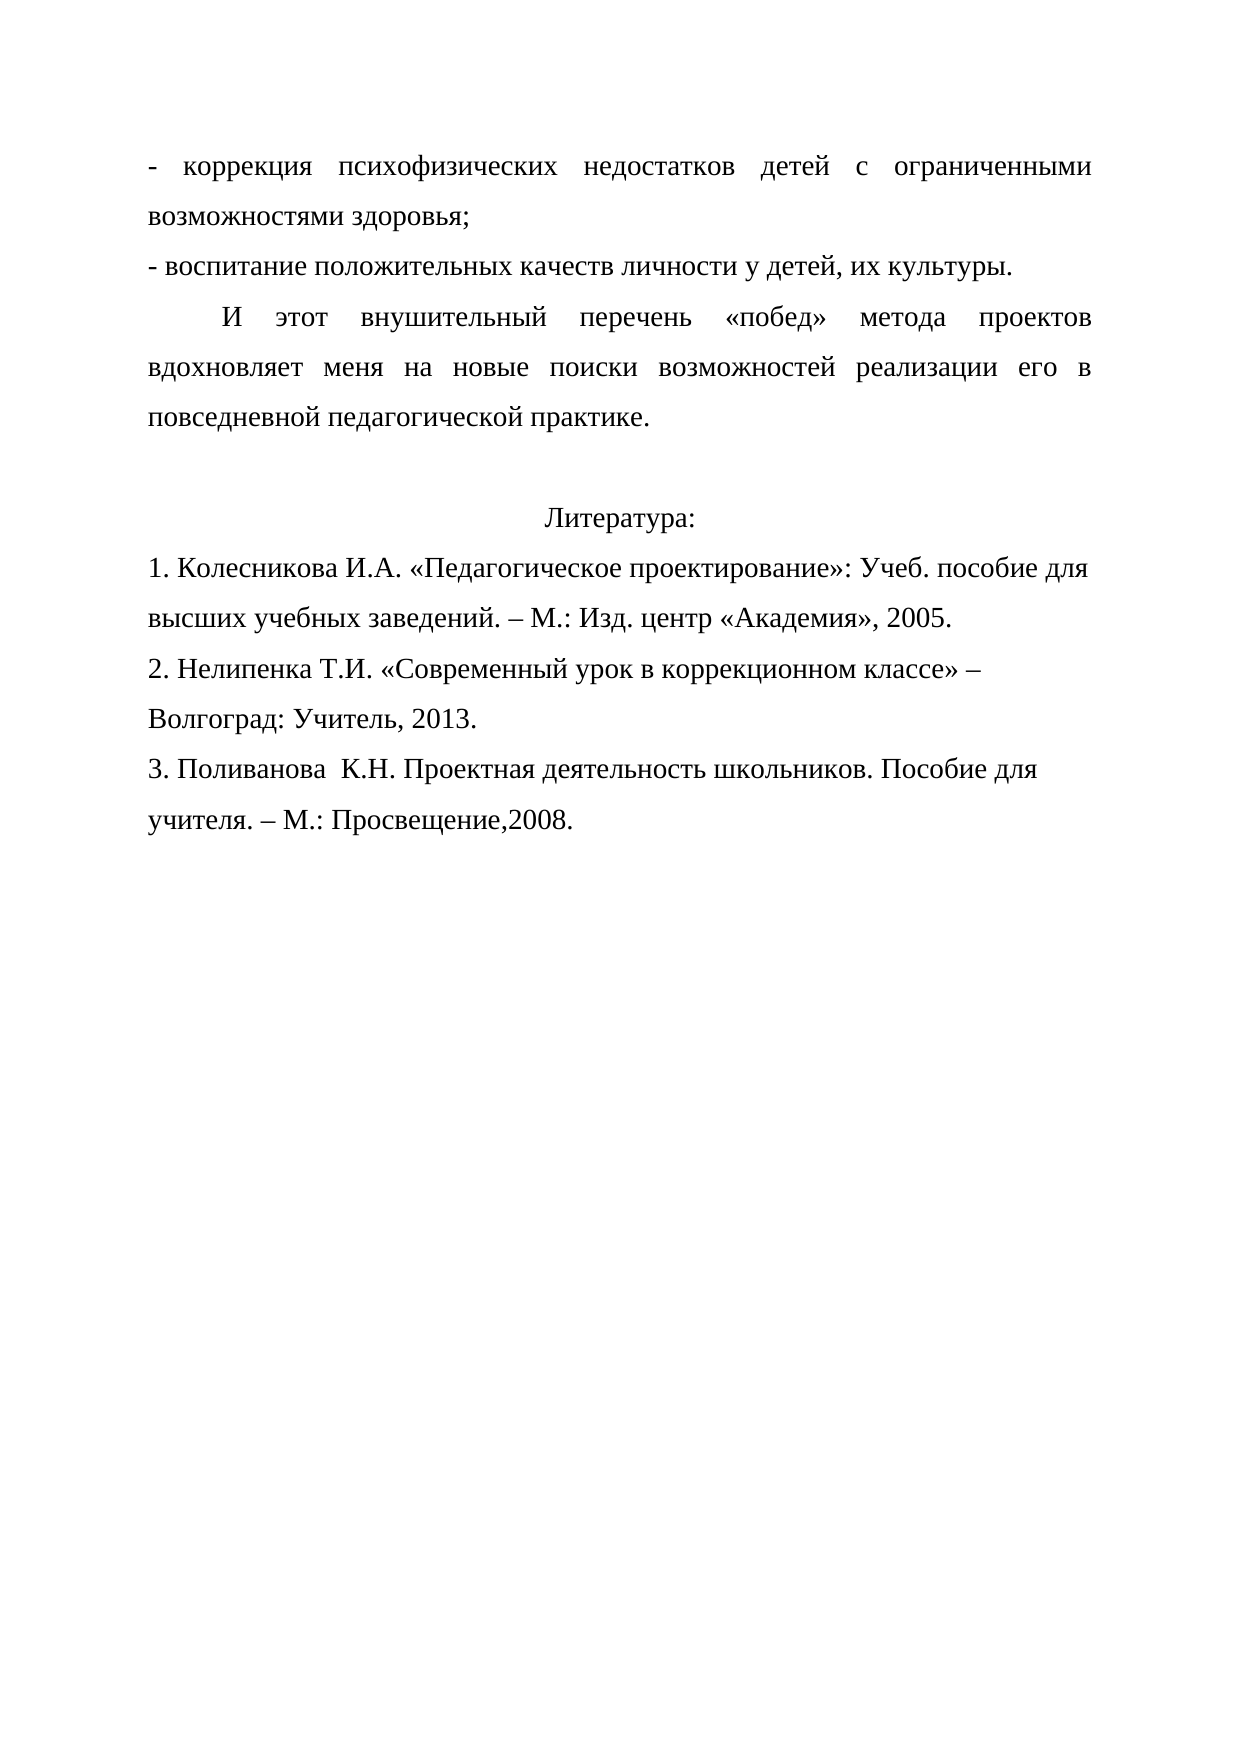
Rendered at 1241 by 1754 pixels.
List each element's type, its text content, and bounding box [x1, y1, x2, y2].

text 3. Поливанова К.Н. Проектная деятельность школьников. Пособие для учителя. – М.: Просвещение,2008. [148, 751, 1092, 835]
text Литература: [148, 500, 1092, 533]
text И этот внушительный перечень «побед» метода проектов вдохновляет меня на новые поиски возможностей реализации его в повседневной педагогической практике. [148, 299, 1092, 433]
text - коррекция психофизических недостатков детей с ограниченными возможностями здоровья; [148, 148, 1092, 232]
text - воспитание положительных качеств личности у детей, их культуры. [148, 248, 1092, 282]
text 2. Нелипенка Т.И. «Современный урок в коррекционном классе» – Волгоград: Учитель, 2013. [148, 651, 1092, 735]
text 1. Колесникова И.А. «Педагогическое проектирование»: Учеб. пособие для высших учебных заведений. – М.: Изд. центр «Академия», 2005. [148, 550, 1092, 634]
